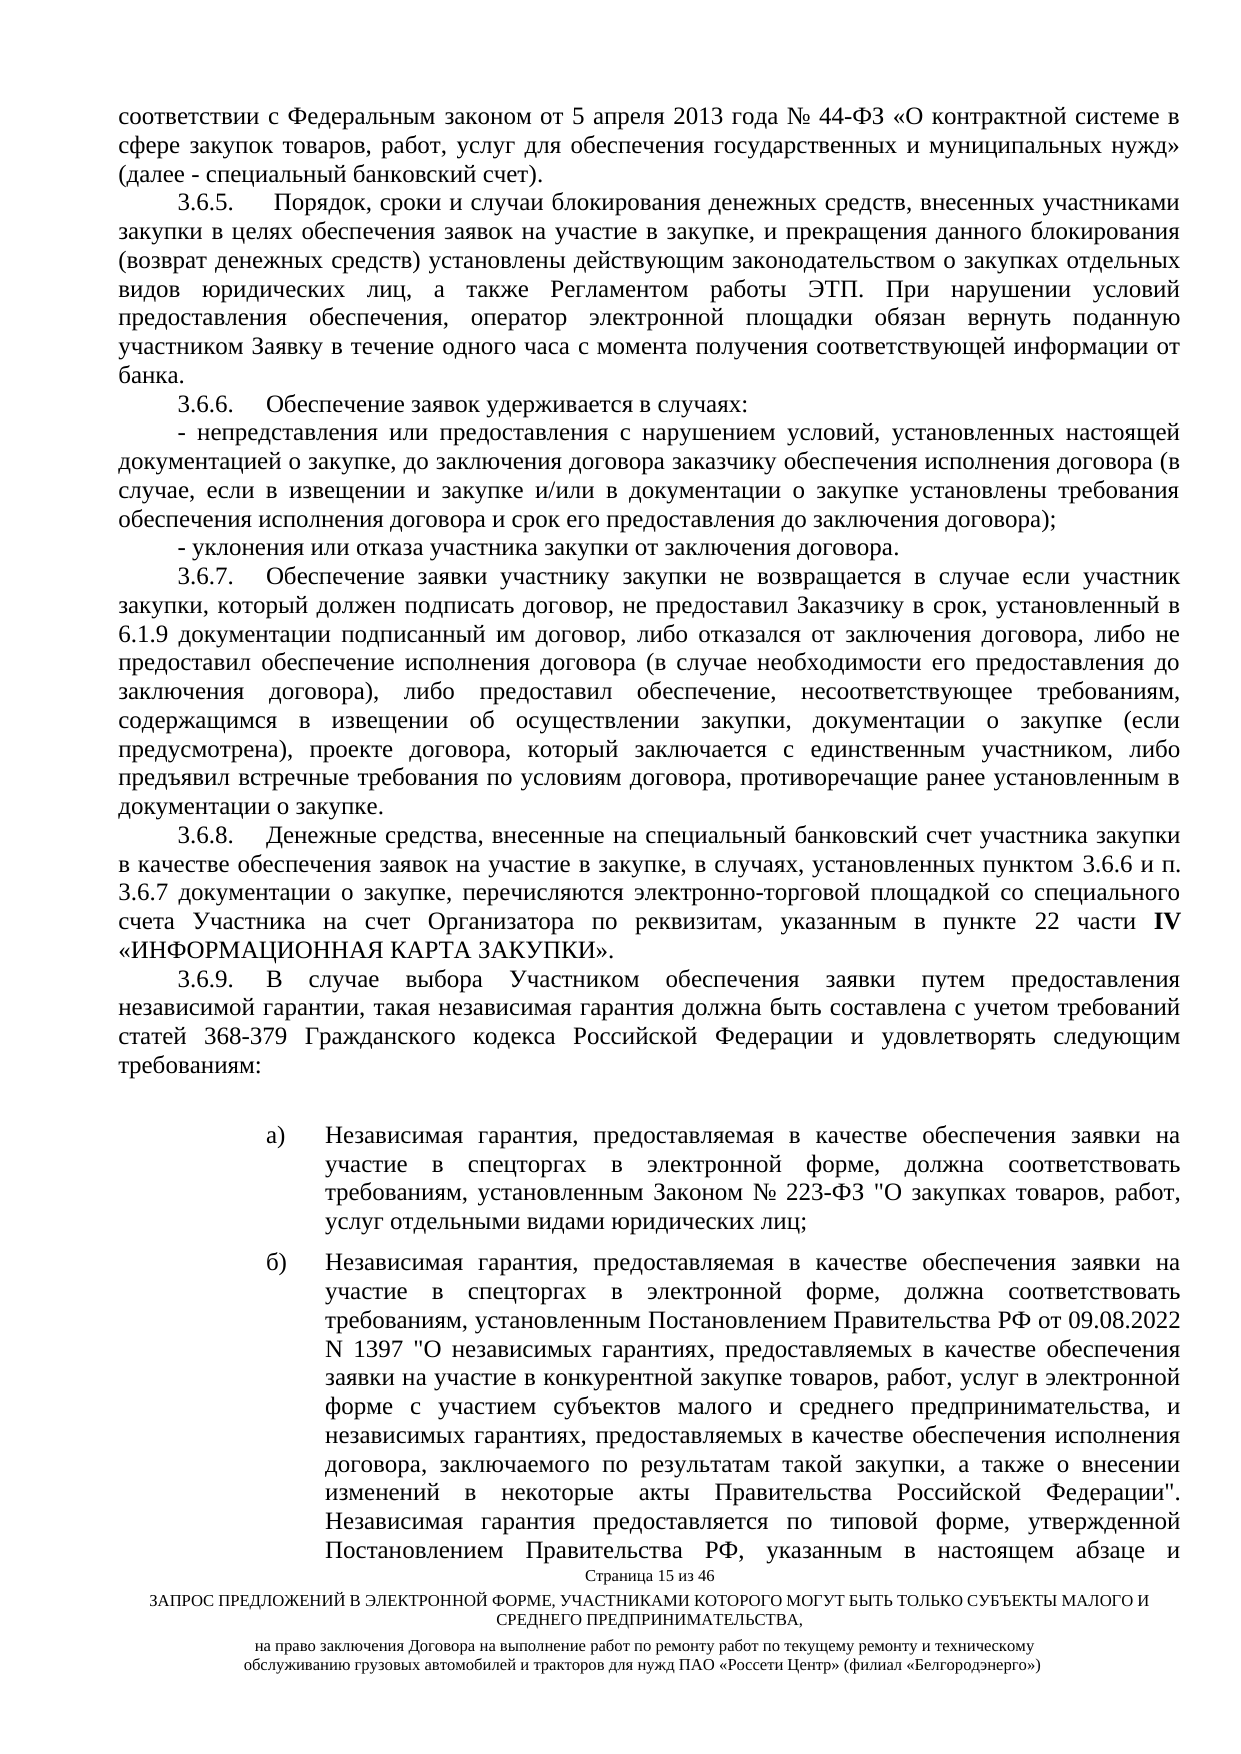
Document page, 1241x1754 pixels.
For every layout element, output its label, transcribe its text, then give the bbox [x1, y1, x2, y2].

subtitle Порядок, сроки и случаи блокирования денежных средств, внесенных участниками закупки в целях обеспечения заявок на участие в закупке, и прекращения данного блокирования (возврат денежных средств) установлены действующим законодательством о закупках отдельных видов юридических лиц, а также Регламентом работы ЭТП. При нарушении условий предоставления обеспечения, оператор электронной площадки обязан вернуть поданную участником Заявку в течение одного часа с момента получения соответствующей информации от банка. [118, 187, 1181, 389]
subtitle Обеспечение заявки участнику закупки не возвращается в случае если участник закупки, который должен подписать договор, не предоставил Заказчику в срок, установленный в 6.1.9 документации подписанный им договор, либо отказался от заключения договора, либо не предоставил обеспечение исполнения договора (в случае необходимости его предоставления до заключения договора), либо предоставил обеспечение, несоответствующее требованиям, содержащимся в извещении об осуществлении закупки, документации о закупке (если предусмотрена), проекте договора, который заключается с единственным участником, либо предъявил встречные требования по условиям договора, противоречащие ранее установленным в документации о закупке. [118, 561, 1181, 820]
subtitle Обеспечение заявок удерживается в случаях: [118, 389, 1181, 417]
list Независимая гарантия, предоставляемая в качестве обеспечения заявки на участие в спецторгах в электронной форме, должна соответствовать требованиям, установленным Законом № 223-ФЗ "О закупках товаров, работ, услуг отдельными видами юридических лиц; [266, 1120, 1181, 1235]
subtitle В случае выбора Участником обеспечения заявки путем предоставления независимой гарантии, такая независимая гарантия должна быть составлена с учетом требований статей 368-379 Гражданского кодекса Российской Федерации и удовлетворять следующим требованиям: [118, 964, 1181, 1079]
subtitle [118, 101, 1181, 187]
text - непредставления или предоставления с нарушением условий, установленных настоящей документацией о закупке, до заключения договора заказчику обеспечения исполнения договора (в случае, если в извещении и закупке и/или в документации о закупке установлены требования обеспечения исполнения договора и срок его предоставления до заключения договора); [118, 417, 1181, 532]
subtitle Денежные средства, внесенные на специальный банковский счет участника закупки в качестве обеспечения заявок на участие в закупке, в случаях, установленных пунктом 3.6.6 и п. 3.6.7 документации о закупке, перечисляются электронно-торговой площадкой со специального счета Участника на счет Организатора по реквизитам, указанным в пункте 22 части IV «ИНФОРМАЦИОННАЯ КАРТА ЗАКУПКИ». [118, 820, 1181, 964]
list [266, 1247, 1181, 1564]
text - уклонения или отказа участника закупки от заключения договора. [118, 532, 1181, 561]
